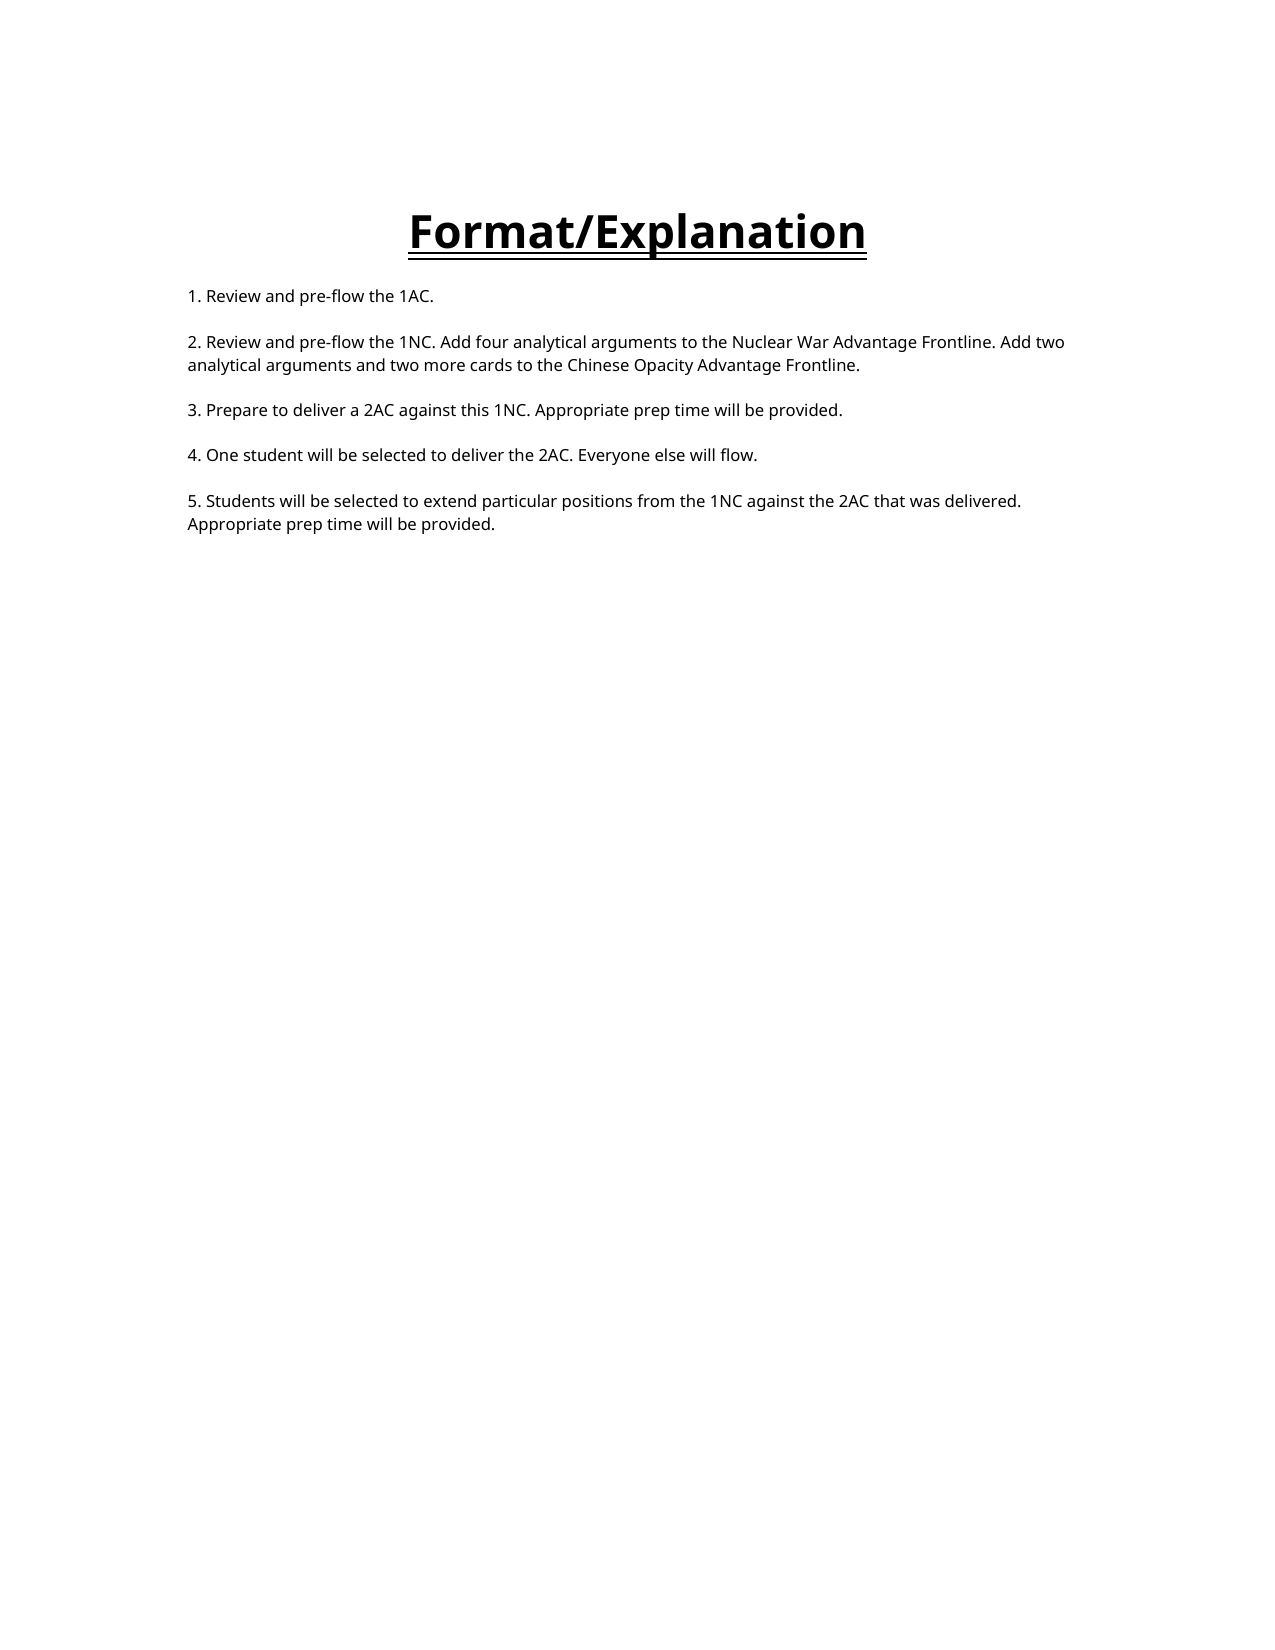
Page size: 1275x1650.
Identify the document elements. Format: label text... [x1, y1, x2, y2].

text 4. One student will be selected to deliver the 2AC. Everyone else will flow. [187, 444, 1087, 467]
text 2. Review and pre-flow the 1NC. Add four analytical arguments to the Nuclear War Advantage Frontline. Add two analytical arguments and two more cards to the Chinese Opacity Advantage Frontline. [187, 331, 1087, 376]
text 1. Review and pre-flow the 1AC. [187, 285, 1087, 308]
text 3. Prepare to deliver a 2AC against this 1NC. Appropriate prep time will be provided. [187, 399, 1087, 421]
text 5. Students will be selected to extend particular positions from the 1NC against the 2AC that was delivered. Appropriate prep time will be provided. [187, 489, 1087, 535]
subtitle Format/Explanation [187, 200, 1087, 262]
